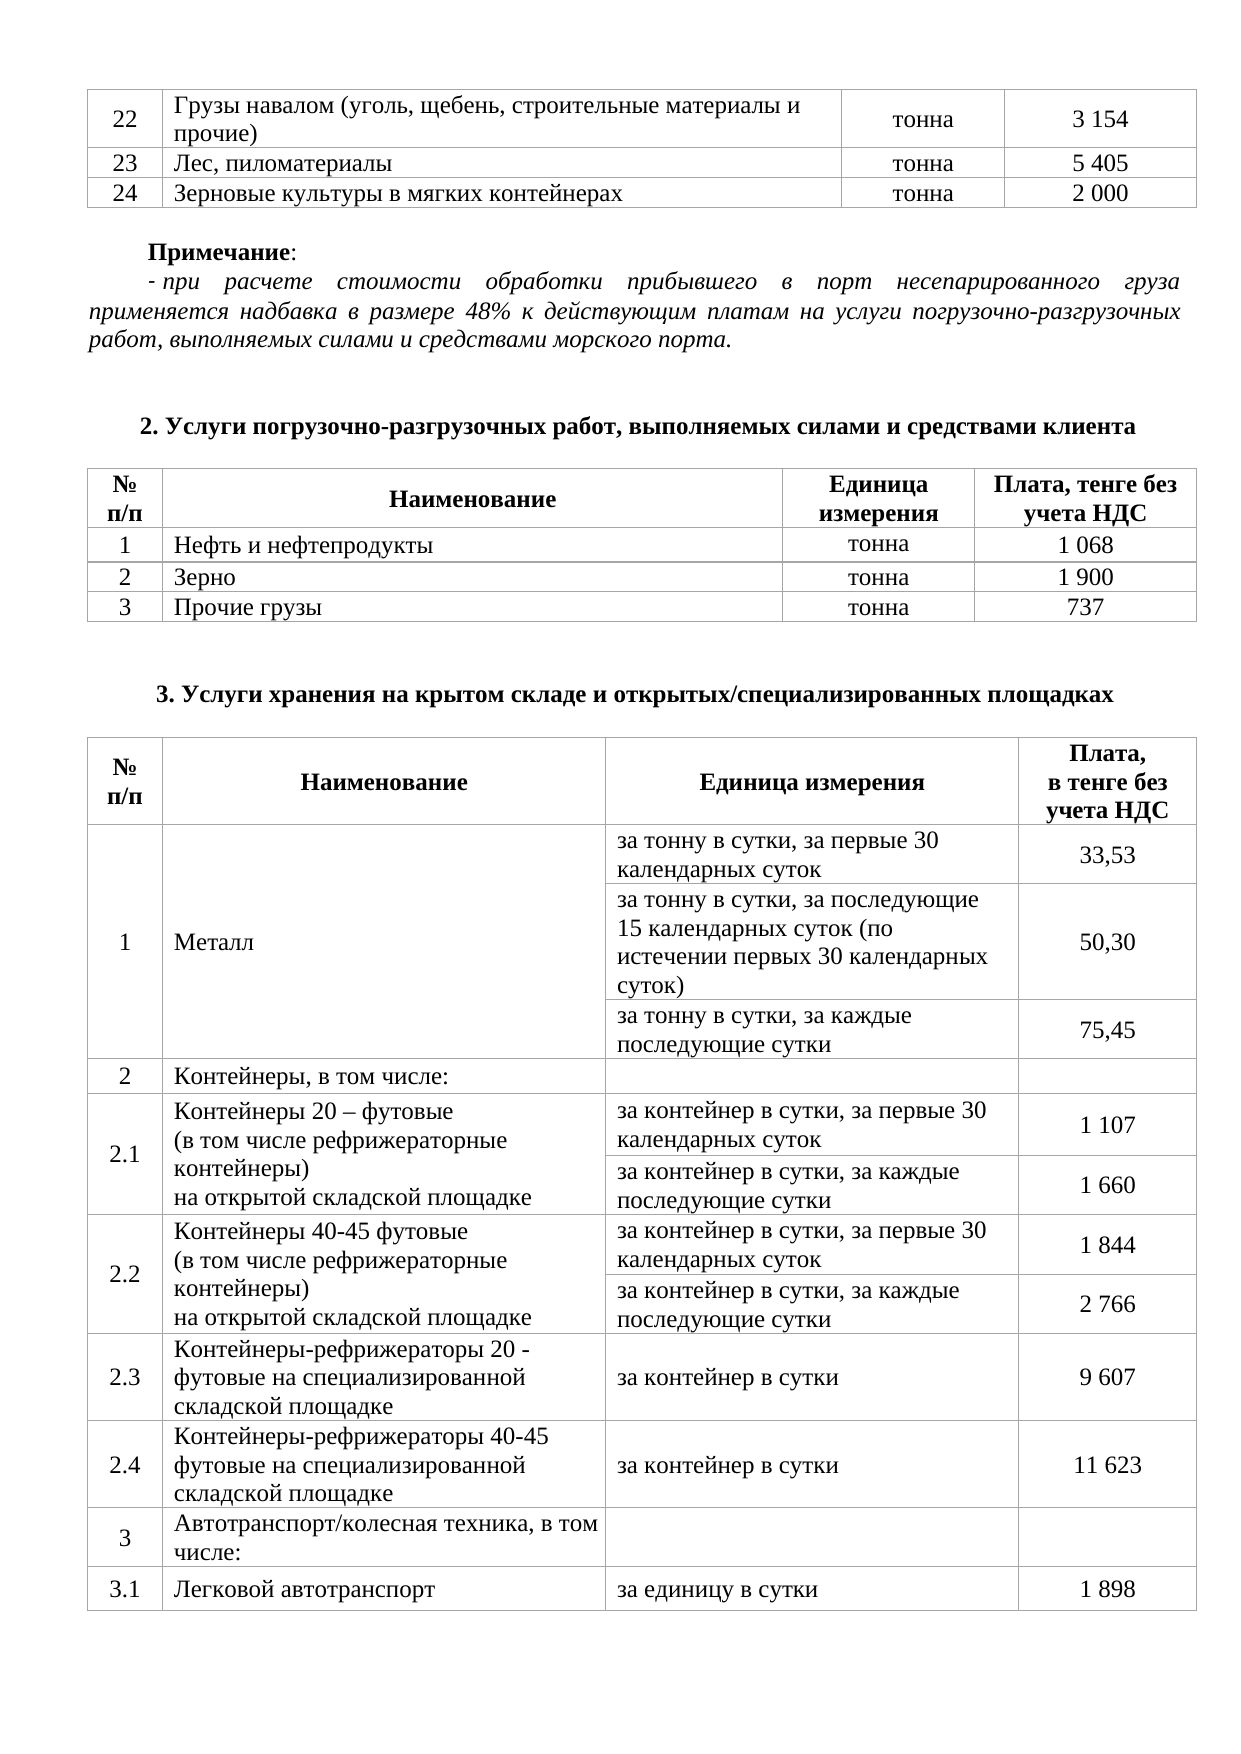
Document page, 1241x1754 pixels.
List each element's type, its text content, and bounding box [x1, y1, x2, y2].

table_cell тонна [842, 90, 1004, 147]
table_header № п/п [88, 469, 162, 527]
table_cell 1 844 [1019, 1215, 1196, 1274]
table_cell Грузы навалом (уголь, щебень, строительные материалы и прочие) [163, 90, 841, 147]
text 2. Услуги погрузочно-разгрузочных работ, выполняемых силами и средствами клиента [89, 411, 1181, 439]
table_cell 1 [88, 528, 162, 561]
table_cell Легковой автотранспорт [163, 1567, 605, 1610]
table_header Плата, тенге без учета НДС [975, 469, 1196, 527]
table_cell за единицу в сутки [606, 1567, 1018, 1610]
table_header Наименование [163, 738, 605, 824]
table_cell тонна [783, 528, 974, 561]
table_cell [606, 1059, 1018, 1092]
table_cell 1 107 [1019, 1094, 1196, 1155]
table_header Единица измерения [606, 738, 1018, 824]
table_cell Зерно [163, 563, 782, 591]
table_cell за контейнер в сутки, за первые 30 календарных суток [606, 1094, 1018, 1155]
table_cell 22 [88, 90, 162, 147]
table_cell 75,45 [1019, 1000, 1196, 1058]
table_cell Контейнеры-рефрижераторы 40-45 футовые на специализированной складской площадке [163, 1421, 605, 1507]
table_cell Нефть и нефтепродукты [163, 528, 782, 561]
table_cell за тонну в сутки, за последующие 15 календарных суток (по истечении первых 30 календарных суток) [606, 884, 1018, 999]
table_cell [1019, 1059, 1196, 1092]
table_cell тонна [783, 592, 974, 621]
table_cell тонна [783, 563, 974, 591]
table_cell за контейнер в сутки [606, 1334, 1018, 1420]
table_cell Контейнеры-рефрижераторы 20 - футовые на специализированной складской площадке [163, 1334, 605, 1420]
table_cell тонна [842, 148, 1004, 177]
table_cell за контейнер в сутки, за каждые последующие сутки [606, 1275, 1018, 1333]
table_cell Автотранспорт/колесная техника, в том числе: [163, 1508, 605, 1566]
table_cell 2 766 [1019, 1275, 1196, 1333]
table_cell 737 [975, 592, 1196, 621]
table_cell 5 405 [1005, 148, 1196, 177]
text 3. Услуги хранения на крытом складе и открытых/специализированных площадках [89, 679, 1181, 708]
table_cell 9 607 [1019, 1334, 1196, 1420]
table_cell Лес, пиломатериалы [163, 148, 841, 177]
table_cell Металл [163, 825, 605, 1058]
table_cell 3.1 [88, 1567, 162, 1610]
table_cell Прочие грузы [163, 592, 782, 621]
table_cell 3 [88, 592, 162, 621]
table_cell за тонну в сутки, за каждые последующие сутки [606, 1000, 1018, 1058]
table_cell за контейнер в сутки, за каждые последующие сутки [606, 1156, 1018, 1213]
table_cell 1 068 [975, 528, 1196, 561]
table_header Наименование [163, 469, 782, 527]
table_header Единица измерения [783, 469, 974, 527]
table_cell 3 154 [1005, 90, 1196, 147]
table_cell за тонну в сутки, за первые 30 календарных суток [606, 825, 1018, 883]
list при расчете стоимости обработки прибывшего в порт несепарированного груза применяется надбавка в размере 48% к действующим платам на услуги погрузочно-разгрузочных работ, выполняемых силами и средствами морского порта. [89, 265, 1181, 353]
table_cell 24 [88, 178, 162, 207]
table_cell за контейнер в сутки, за первые 30 календарных суток [606, 1215, 1018, 1274]
table_cell 1 660 [1019, 1156, 1196, 1213]
text Примечание: [89, 237, 1181, 265]
table_header Плата, в тенге без учета НДС [1019, 738, 1196, 824]
table_cell [606, 1508, 1018, 1566]
table_cell 2.2 [88, 1215, 162, 1333]
table_cell Контейнеры 40-45 футовые (в том числе рефрижераторные контейнеры) на открытой складской площадке [163, 1215, 605, 1333]
table_cell 2 [88, 1059, 162, 1092]
table_cell 2.4 [88, 1421, 162, 1507]
table_cell 2.3 [88, 1334, 162, 1420]
table_cell 2 [88, 563, 162, 591]
table_cell 1 [88, 825, 162, 1058]
table_cell за контейнер в сутки [606, 1421, 1018, 1507]
table_header № п/п [88, 738, 162, 824]
table_cell 1 900 [975, 563, 1196, 591]
table_cell 2.1 [88, 1094, 162, 1213]
table_cell [1019, 1508, 1196, 1566]
table_cell тонна [842, 178, 1004, 207]
table_cell 33,53 [1019, 825, 1196, 883]
table_cell 1 898 [1019, 1567, 1196, 1610]
table_cell 11 623 [1019, 1421, 1196, 1507]
table_cell Контейнеры 20 – футовые (в том числе рефрижераторные контейнеры) на открытой складской площадке [163, 1094, 605, 1213]
table_cell 23 [88, 148, 162, 177]
table_cell Контейнеры, в том числе: [163, 1059, 605, 1092]
table_cell 3 [88, 1508, 162, 1566]
table_cell 2 000 [1005, 178, 1196, 207]
table_cell Зерновые культуры в мягких контейнерах [163, 178, 841, 207]
table_cell 50,30 [1019, 884, 1196, 999]
